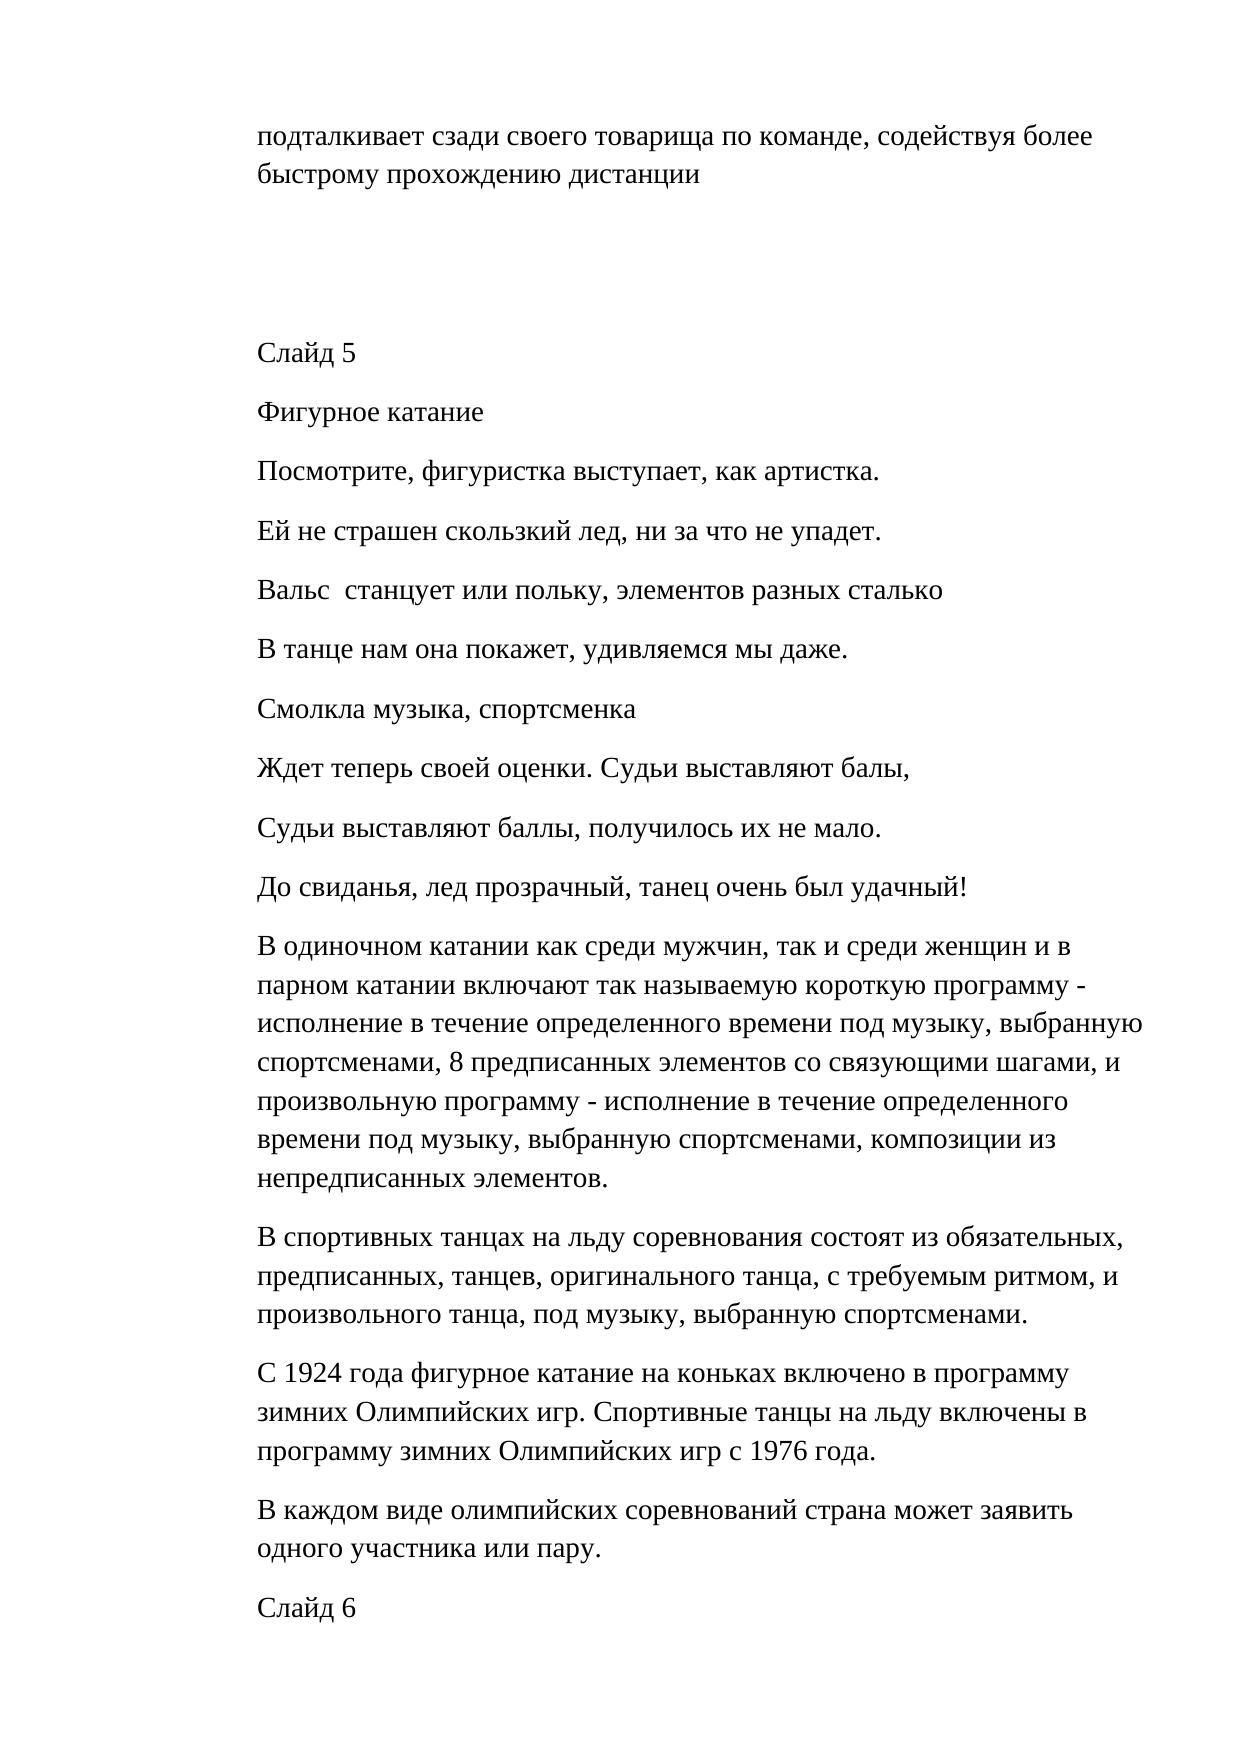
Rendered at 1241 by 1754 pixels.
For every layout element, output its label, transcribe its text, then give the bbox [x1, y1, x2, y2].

text С 1924 года фигурное катание на коньках включено в программу зимних Олимпийских игр. Спортивные танцы на льду включены в программу зимних Олимпийских игр с 1976 года. [257, 1356, 1152, 1466]
text В одиночном катании как среди мужчин, так и среди женщин и в парном катании включают так называемую короткую программу - исполнение в течение определенного времени под музыку, выбранную спортсменами, 8 предписанных элементов со связующими шагами, и произвольную программу - исполнение в течение определенного времени под музыку, выбранную спортсменами, композиции из непредписанных элементов. [257, 928, 1152, 1193]
text Слайд 6 [257, 1590, 1152, 1623]
text В танце нам она покажет, удивляемся мы даже. [257, 632, 1152, 665]
text Судьи выставляют баллы, получилось их не мало. [257, 810, 1152, 843]
text Фигурное катание [257, 394, 1152, 428]
text Ей не страшен скользкий лед, ни за что не упадет. [257, 513, 1152, 546]
text Слайд 5 [257, 335, 1152, 368]
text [257, 118, 1152, 190]
text Посмотрите, фигуристка выступает, как артистка. [257, 453, 1152, 487]
text До свиданья, лед прозрачный, танец очень был удачный! [257, 869, 1152, 903]
text Вальс станцует или польку, элементов разных сталько [257, 572, 1152, 606]
text В каждом виде олимпийских соревнований страна может заявить одного участника или пару. [257, 1492, 1152, 1564]
text Смолкла музыка, спортсменка [257, 691, 1152, 724]
text В спортивных танцах на льду соревнования состоят из обязательных, предписанных, танцев, оригинального танца, с требуемым ритмом, и произвольного танца, под музыку, выбранную спортсменами. [257, 1219, 1152, 1330]
text Ждет теперь своей оценки. Судьи выставляют балы, [257, 750, 1152, 784]
